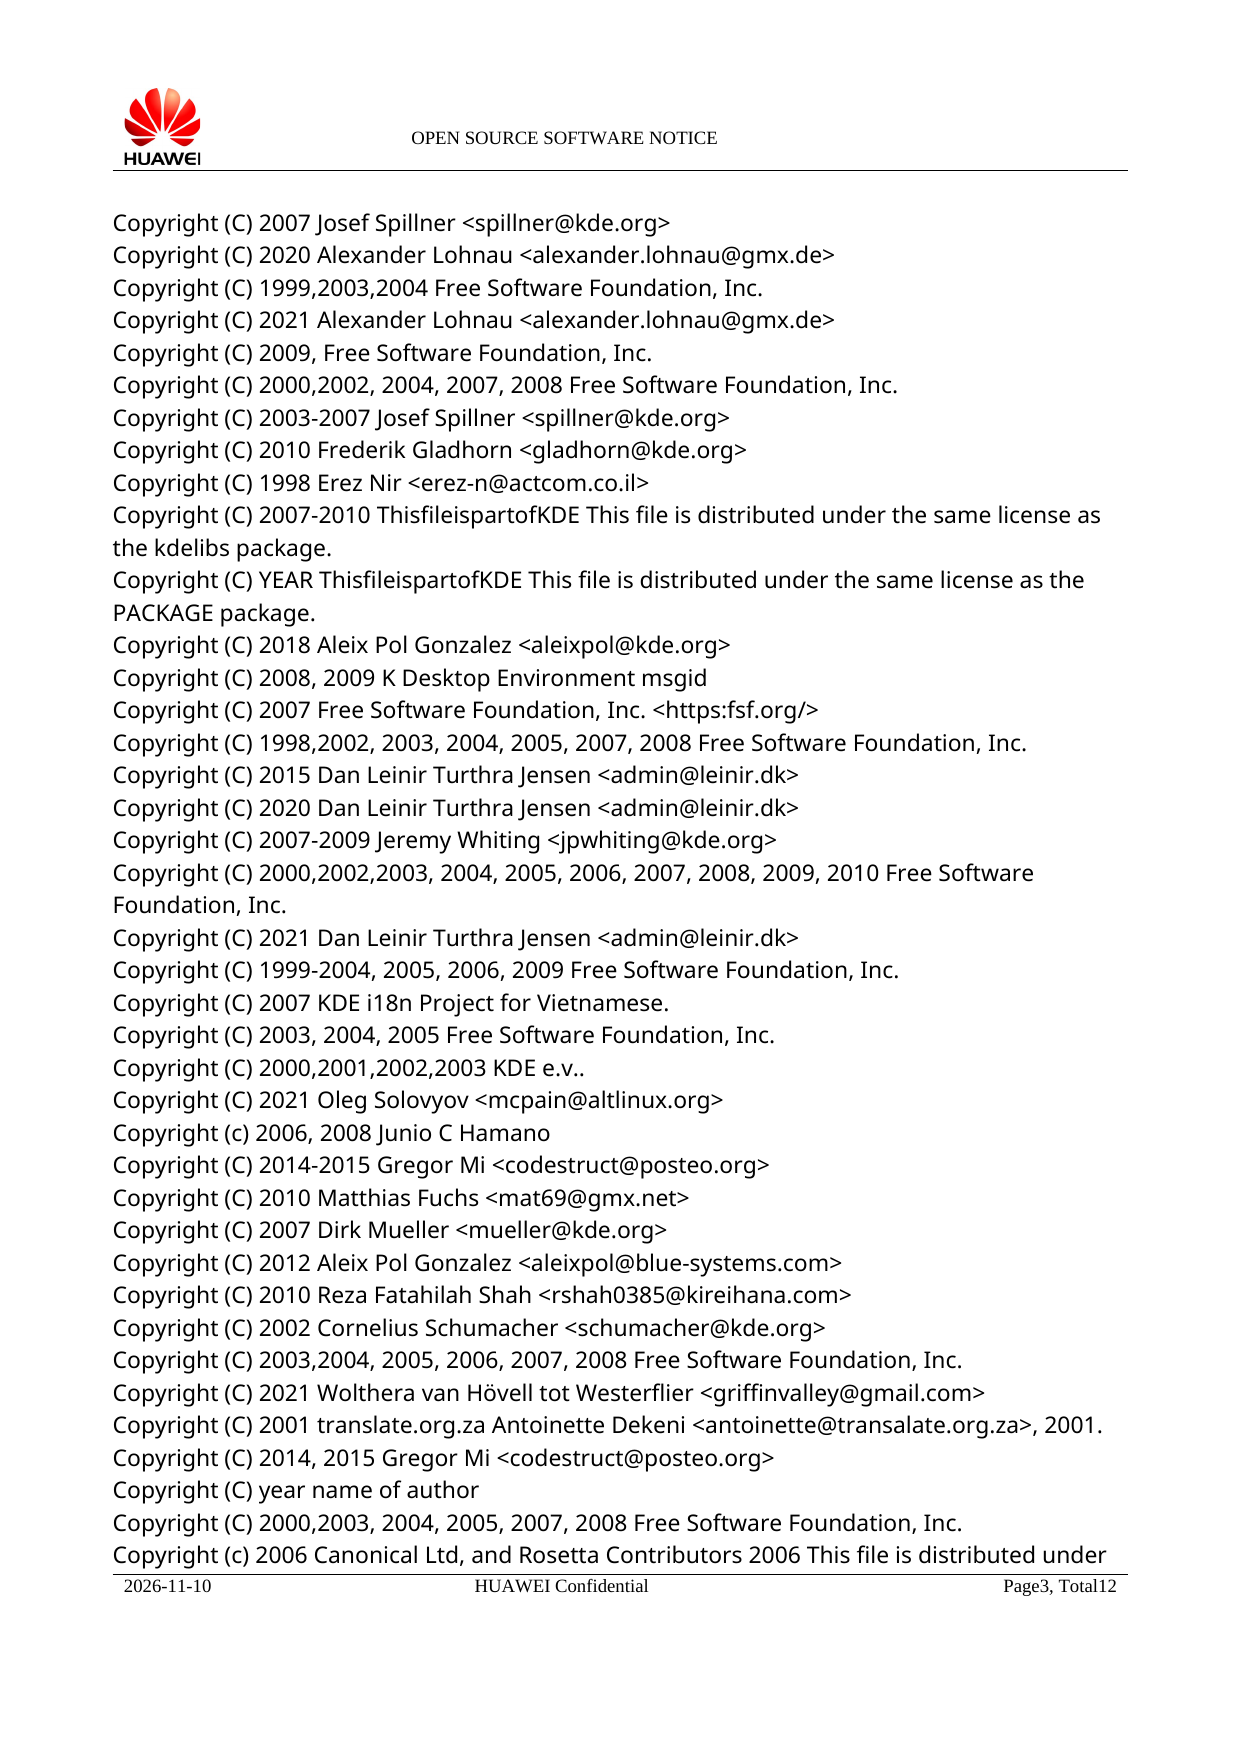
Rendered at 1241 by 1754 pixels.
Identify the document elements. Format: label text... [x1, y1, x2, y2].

picture [124, 88, 201, 165]
